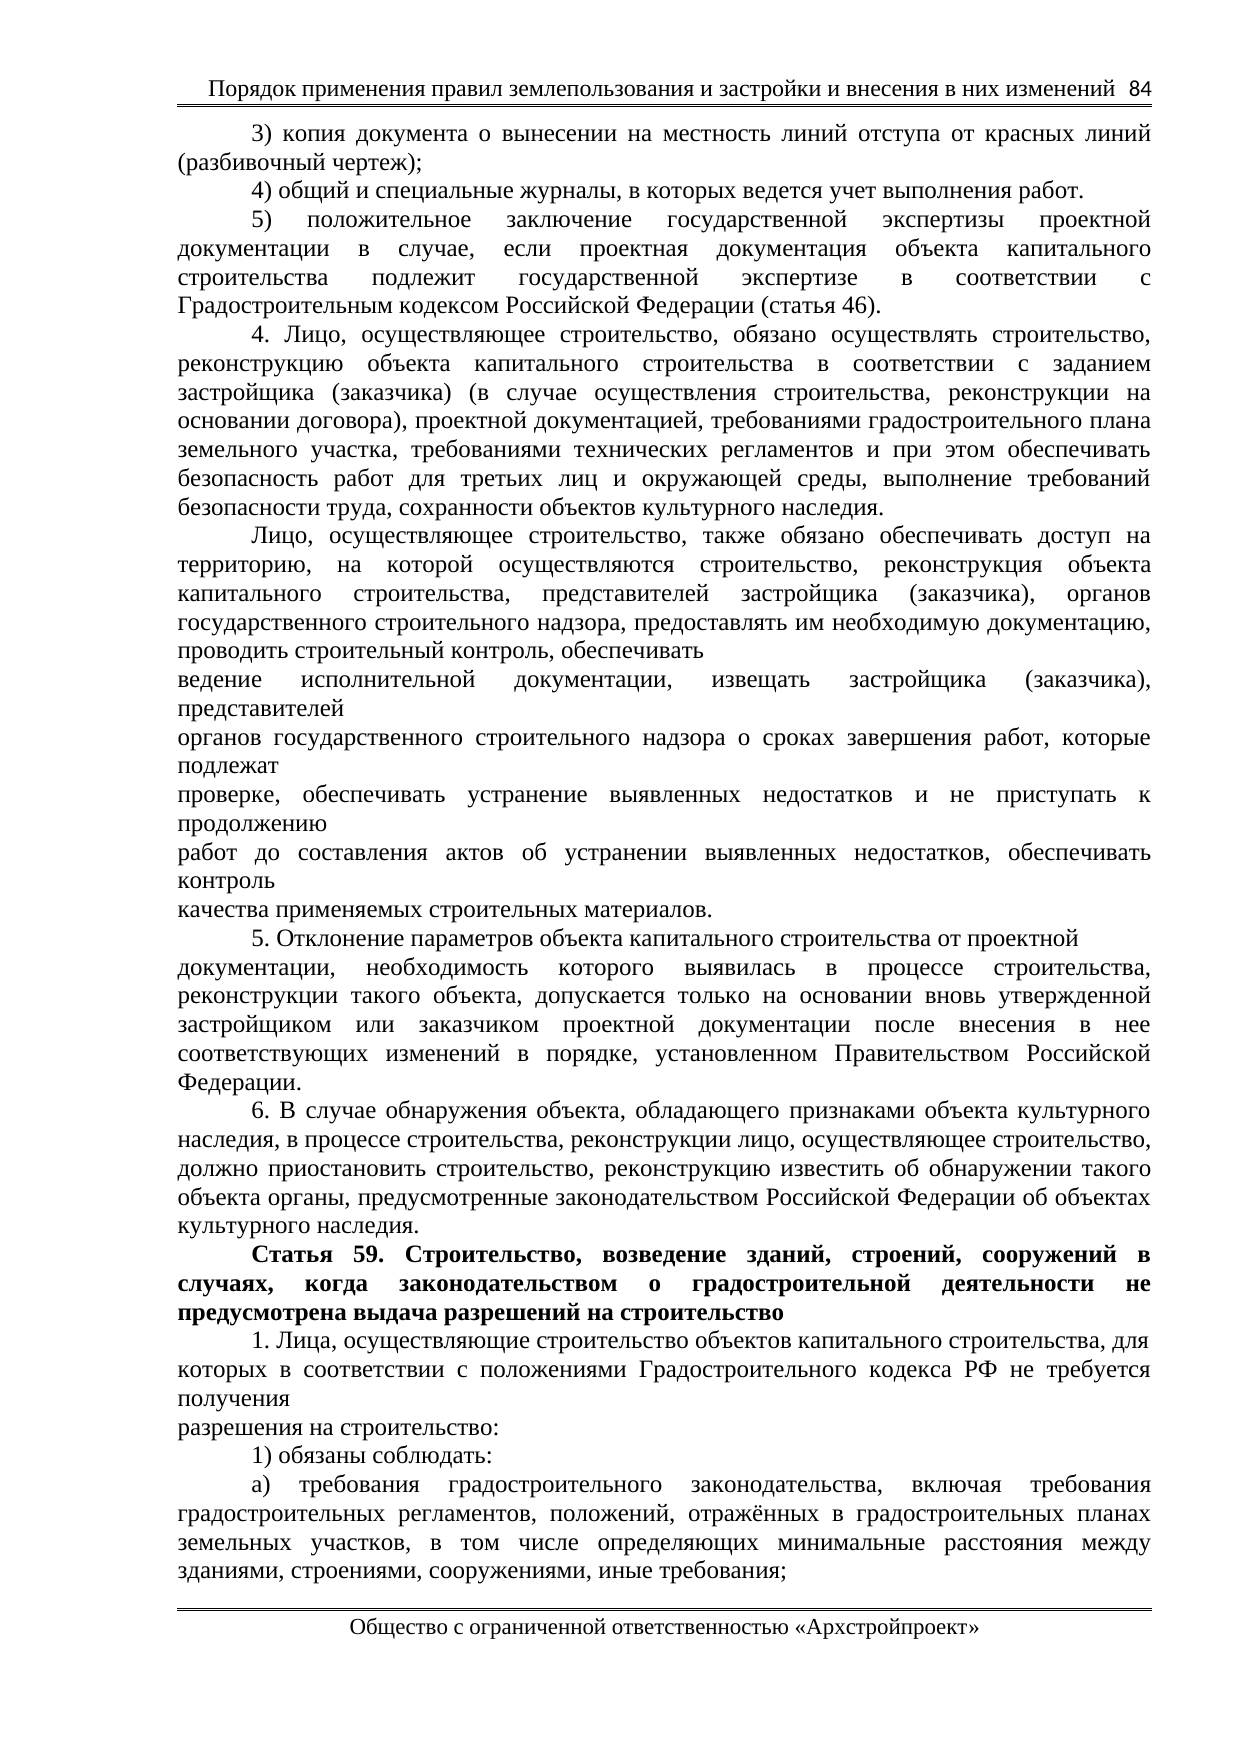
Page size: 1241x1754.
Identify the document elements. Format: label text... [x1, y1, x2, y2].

text 5. Отклонение параметров объекта капитального строительства от проектной [177, 923, 1152, 952]
text 5) положительное заключение государственной экспертизы проектной документации в случае, если проектная документация объекта капитального строительства подлежит государственной экспертизе в соответствии с Градостроительным кодексом Российской Федерации (статья 46). [177, 204, 1152, 319]
text 1. Лица, осуществляющие строительство объектов капитального строительства, для [177, 1326, 1152, 1354]
text органов государственного строительного надзора о сроках завершения работ, которые подлежат [177, 722, 1152, 779]
text документации, необходимость которого выявилась в процессе строительства, реконструкции такого объекта, допускается только на основании вновь утвержденной застройщиком или заказчиком проектной документации после внесения в нее соответствующих изменений в порядке, установленном Правительством Российской Федерации. [177, 952, 1152, 1096]
text ведение исполнительной документации, извещать застройщика (заказчика), представителей [177, 664, 1152, 722]
text а) требования градостроительного законодательства, включая требования градостроительных регламентов, положений, отражённых в градостроительных планах земельных участков, в том числе определяющих минимальные расстояния между зданиями, строениями, сооружениями, иные требования; [177, 1469, 1152, 1584]
text 3) копия документа о вынесении на местность линий отступа от красных линий (разбивочный чертеж); [177, 118, 1152, 176]
text Лицо, осуществляющее строительство, также обязано обеспечивать доступ на территорию, на которой осуществляются строительство, реконструкция объекта капитального строительства, представителей застройщика (заказчика), органов государственного строительного надзора, предоставлять им необходимую документацию, проводить строительный контроль, обеспечивать [177, 521, 1152, 664]
text 1) обязаны соблюдать: [177, 1441, 1152, 1469]
text 4) общий и специальные журналы, в которых ведется учет выполнения работ. [177, 176, 1152, 204]
text которых в соответствии с положениями Градостроительного кодекса РФ не требуется получения [177, 1354, 1152, 1412]
text 6. В случае обнаружения объекта, обладающего признаками объекта культурного наследия, в процессе строительства, реконструкции лицо, осуществляющее строительство, должно приостановить строительство, реконструкцию известить об обнаружении такого объекта органы, предусмотренные законодательством Российской Федерации об объектах культурного наследия. [177, 1096, 1152, 1239]
text Статья 59. Строительство, возведение зданий, строений, сооружений в случаях, когда законодательством о градостроительной деятельности не предусмотрена выдача разрешений на строительство [177, 1239, 1152, 1326]
text 4. Лицо, осуществляющее строительство, обязано осуществлять строительство, реконструкцию объекта капитального строительства в соответствии с заданием застройщика (заказчика) (в случае осуществления строительства, реконструкции на основании договора), проектной документацией, требованиями градостроительного плана земельного участка, требованиями технических регламентов и при этом обеспечивать безопасность работ для третьих лиц и окружающей среды, выполнение требований безопасности труда, сохранности объектов культурного наследия. [177, 319, 1152, 521]
text работ до составления актов об устранении выявленных недостатков, обеспечивать контроль [177, 837, 1152, 894]
text проверке, обеспечивать устранение выявленных недостатков и не приступать к продолжению [177, 779, 1152, 837]
text разрешения на строительство: [177, 1412, 1152, 1441]
text качества применяемых строительных материалов. [177, 894, 1152, 923]
